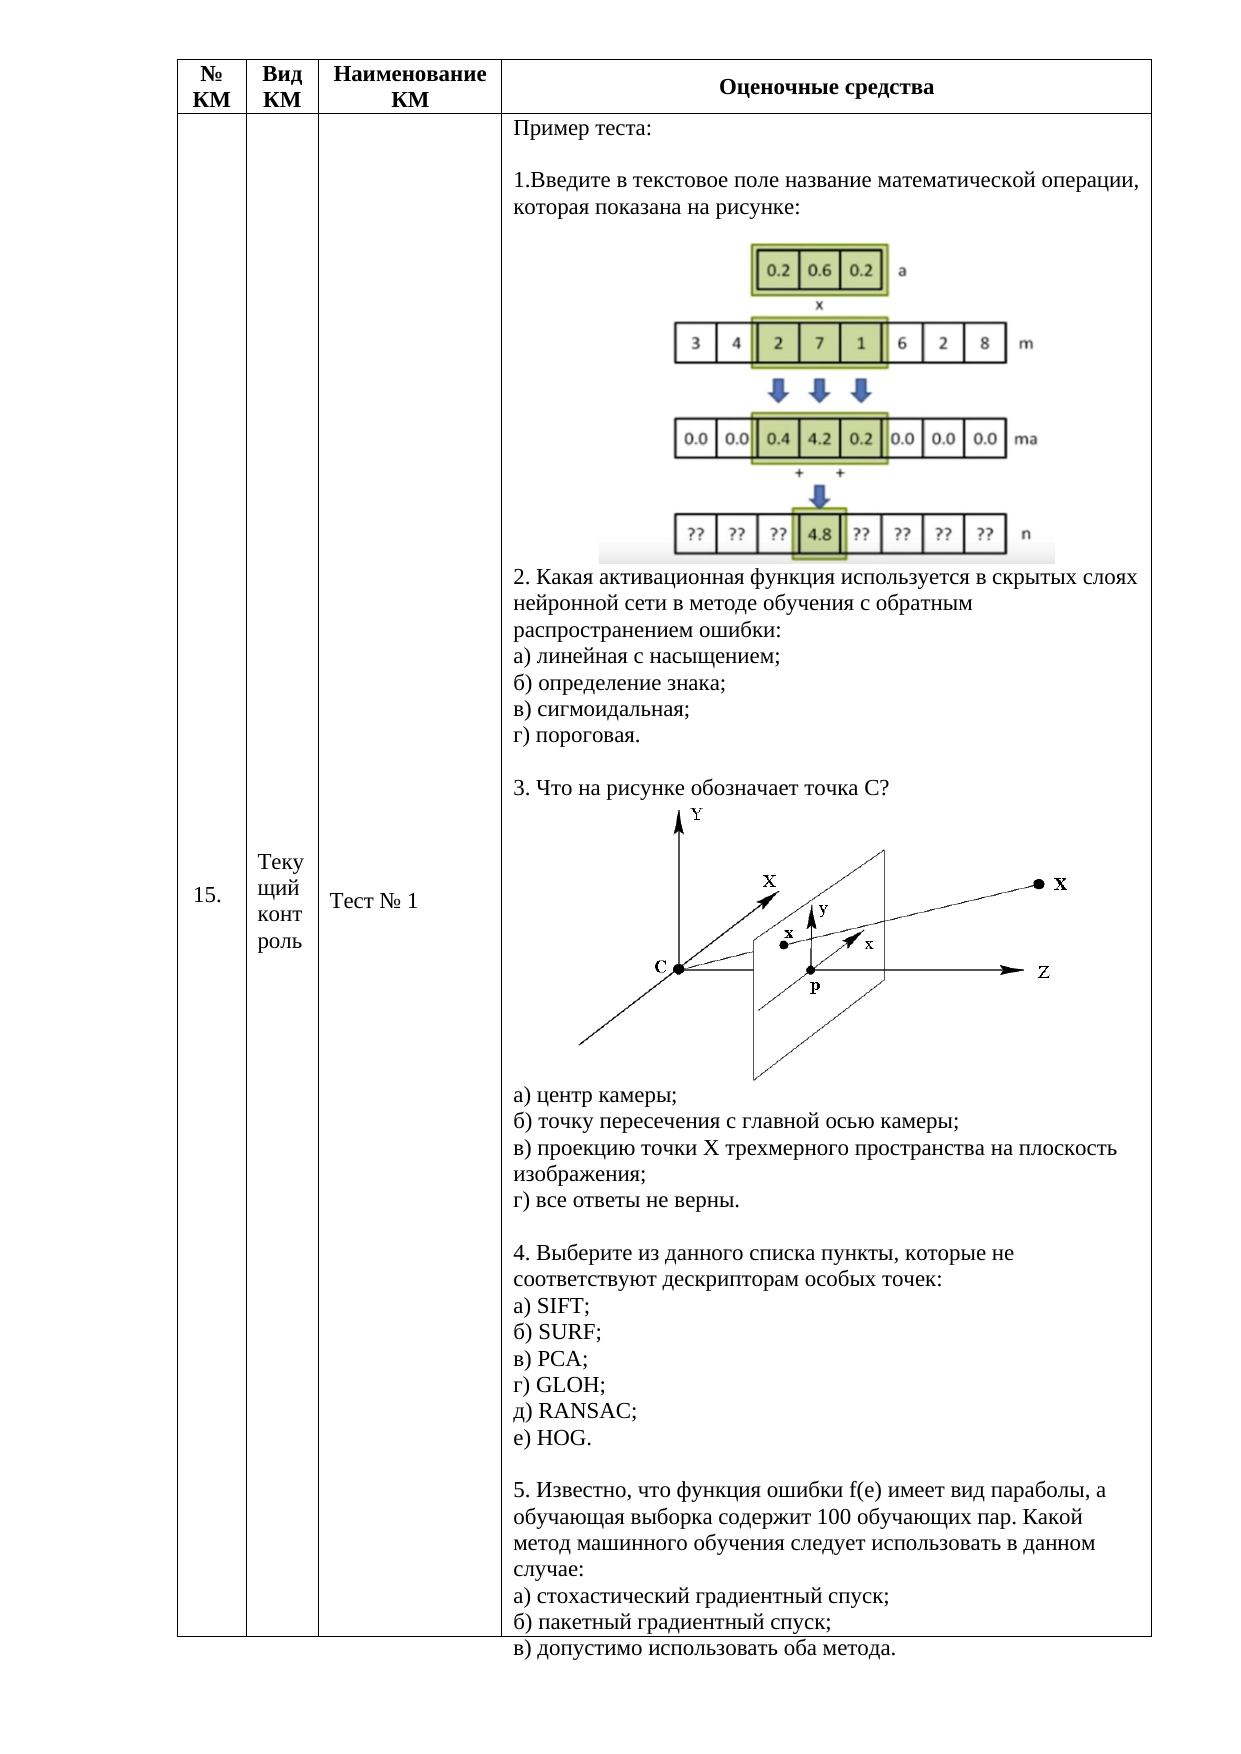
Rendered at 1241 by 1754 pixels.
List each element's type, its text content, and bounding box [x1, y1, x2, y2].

table_cell Пример теста: 1.Введите в текстовое поле название математической операции, которая показана на рисунке: 2. Какая активационная функция используется в скрытых слоях нейронной сети в методе обучения с обратным распространением ошибки: а) линейная с насыщением; б) определение знака; в) сигмоидальная; г) пороговая. 3. Что на рисунке обозначает точка C? а) центр камеры; б) точку пересечения с главной осью камеры; в) проекцию точки X трехмерного пространства на плоскость изображения; г) все ответы не верны. 4. Выберите из данного списка пункты, которые не соответствуют дескрипторам особых точек: а) SIFT; б) SURF; в) PCA; г) GLOH; д) RANSAC; е) HOG. 5. Известно, что функция ошибки f(e) имеет вид параболы, а обучающая выборка содержит 100 обучающих пар. Какой метод машинного обучения следует использовать в данном случае: а) стохастический градиентный спуск; б) пакетный градиентный спуск; в) допустимо использовать оба метода. [502, 114, 1151, 1636]
picture [598, 219, 1056, 564]
table_cell Тест № 1 [319, 114, 501, 1636]
table_header Вид КМ [247, 60, 318, 113]
picture [576, 800, 1078, 1081]
table_header Оценочные средства [502, 60, 1151, 113]
table_cell [178, 114, 246, 1636]
table_cell Текущий контроль [247, 114, 318, 1636]
table_header № КМ [178, 60, 246, 113]
table_header Наименование КМ [319, 60, 501, 113]
